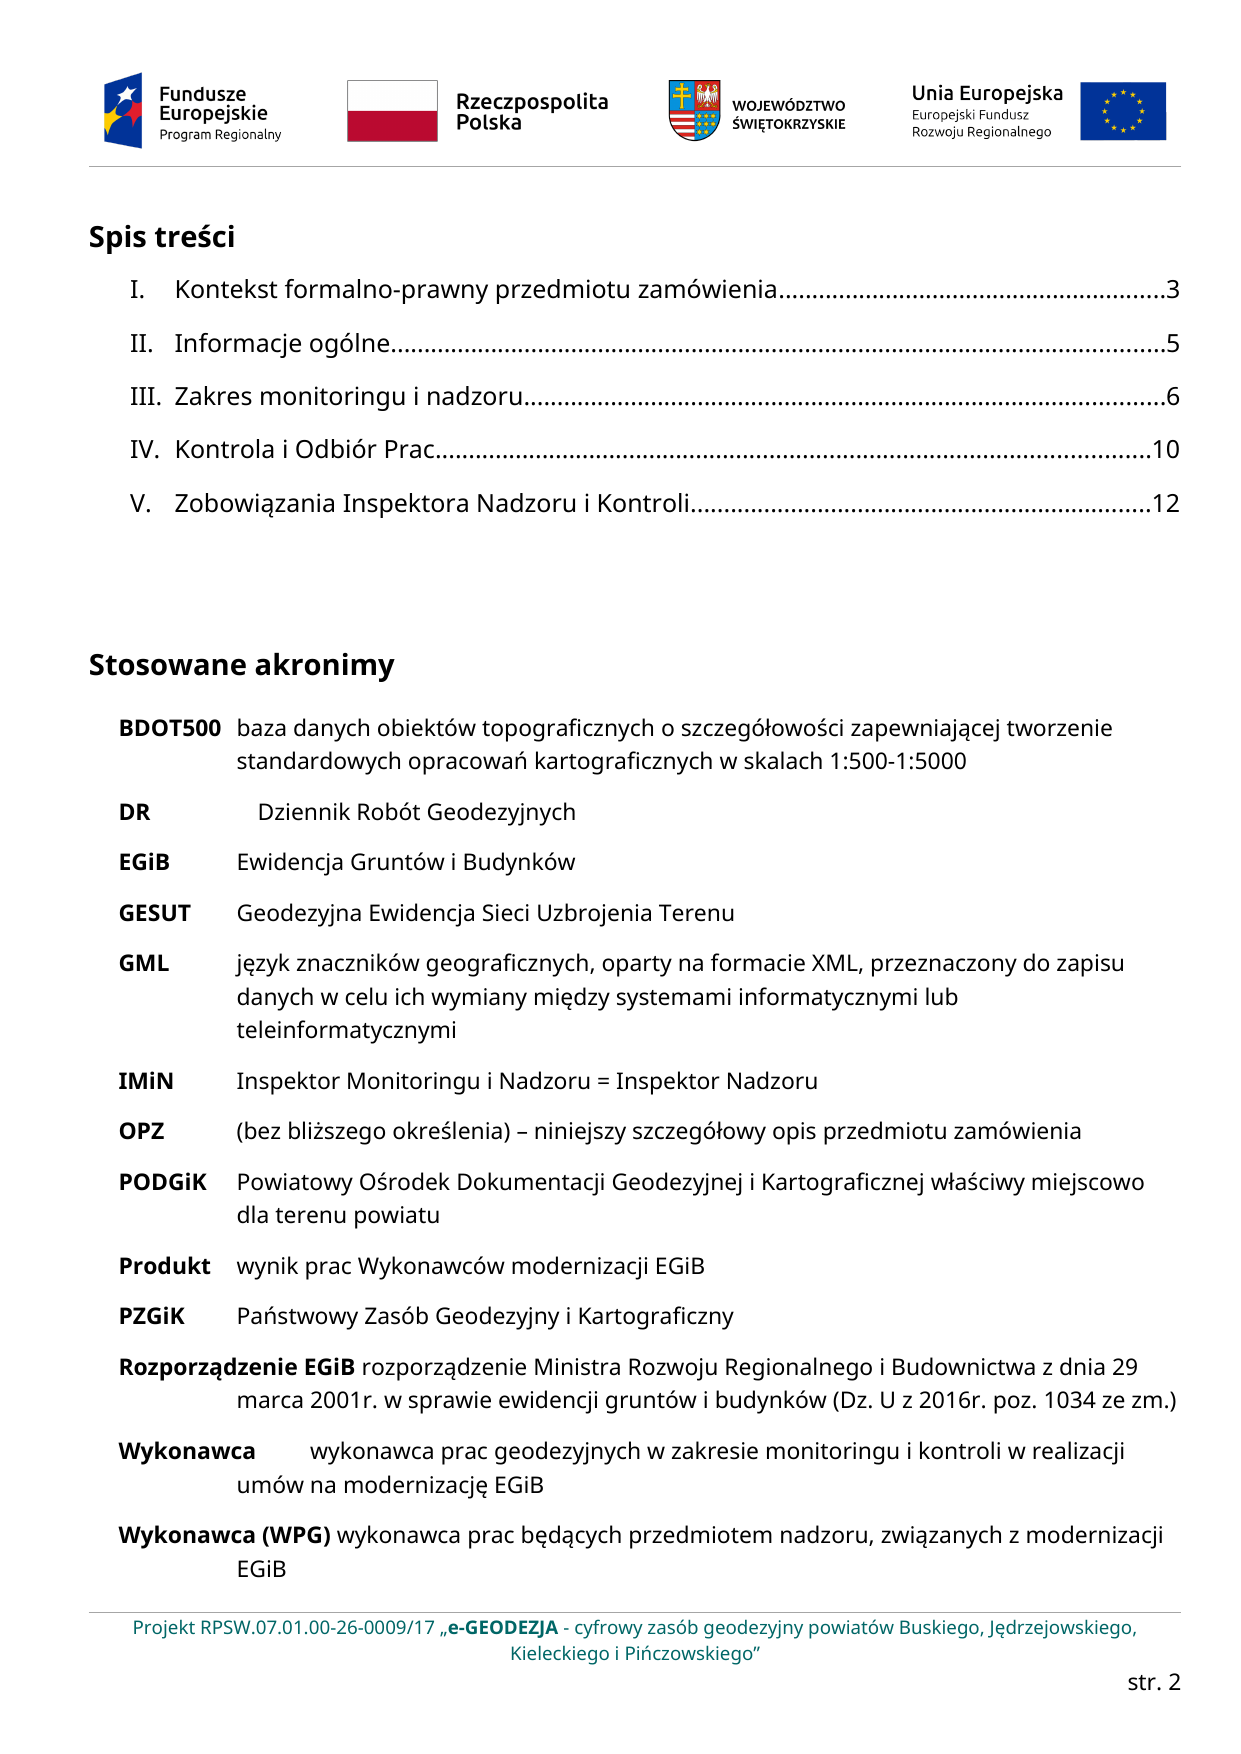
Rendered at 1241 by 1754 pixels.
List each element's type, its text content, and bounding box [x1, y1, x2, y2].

text IMiN Inspektor Monitoringu i Nadzoru = Inspektor Nadzoru [118, 1065, 1181, 1096]
text Rozporządzenie EGiB rozporządzenie Ministra Rozwoju Regionalnego i Budownictwa z dnia 29 marca 2001r. w sprawie ewidencji gruntów i budynków (Dz. U z 2016r. poz. 1034 ze zm.) [118, 1351, 1181, 1416]
text Produkt wynik prac Wykonawców modernizacji EGiB [118, 1250, 1181, 1281]
text BDOT500 baza danych obiektów topograficznych o szczegółowości zapewniającej tworzenie standardowych opracowań kartograficznych w skalach 1:500-1:5000 [118, 712, 1181, 777]
text EGiB Ewidencja Gruntów i Budynków [118, 846, 1181, 877]
picture [88, 59, 1182, 164]
text Wykonawca (WPG) wykonawca prac będących przedmiotem nadzoru, związanych z modernizacji EGiB [118, 1519, 1181, 1584]
subtitle Stosowane akronimy [89, 644, 1181, 683]
text OPZ (bez bliższego określenia) – niniejszy szczegółowy opis przedmiotu zamówienia [118, 1115, 1181, 1147]
text PODGiK Powiatowy Ośrodek Dokumentacji Geodezyjnej i Kartograficznej właściwy miejscowo dla terenu powiatu [118, 1166, 1181, 1231]
text GML język znaczników geograficznych, oparty na formacie XML, przeznaczony do zapisu danych w celu ich wymiany między systemami informatycznymi lub teleinformatycznymi [118, 947, 1181, 1046]
text GESUT Geodezyjna Ewidencja Sieci Uzbrojenia Terenu [118, 897, 1181, 928]
text DR Dziennik Robót Geodezyjnych [118, 796, 1181, 827]
text PZGiK Państwowy Zasób Geodezyjny i Kartograficzny [118, 1300, 1181, 1332]
text Wykonawca wykonawca prac geodezyjnych w zakresie monitoringu i kontroli w realizacji umów na modernizację EGiB [118, 1435, 1181, 1500]
